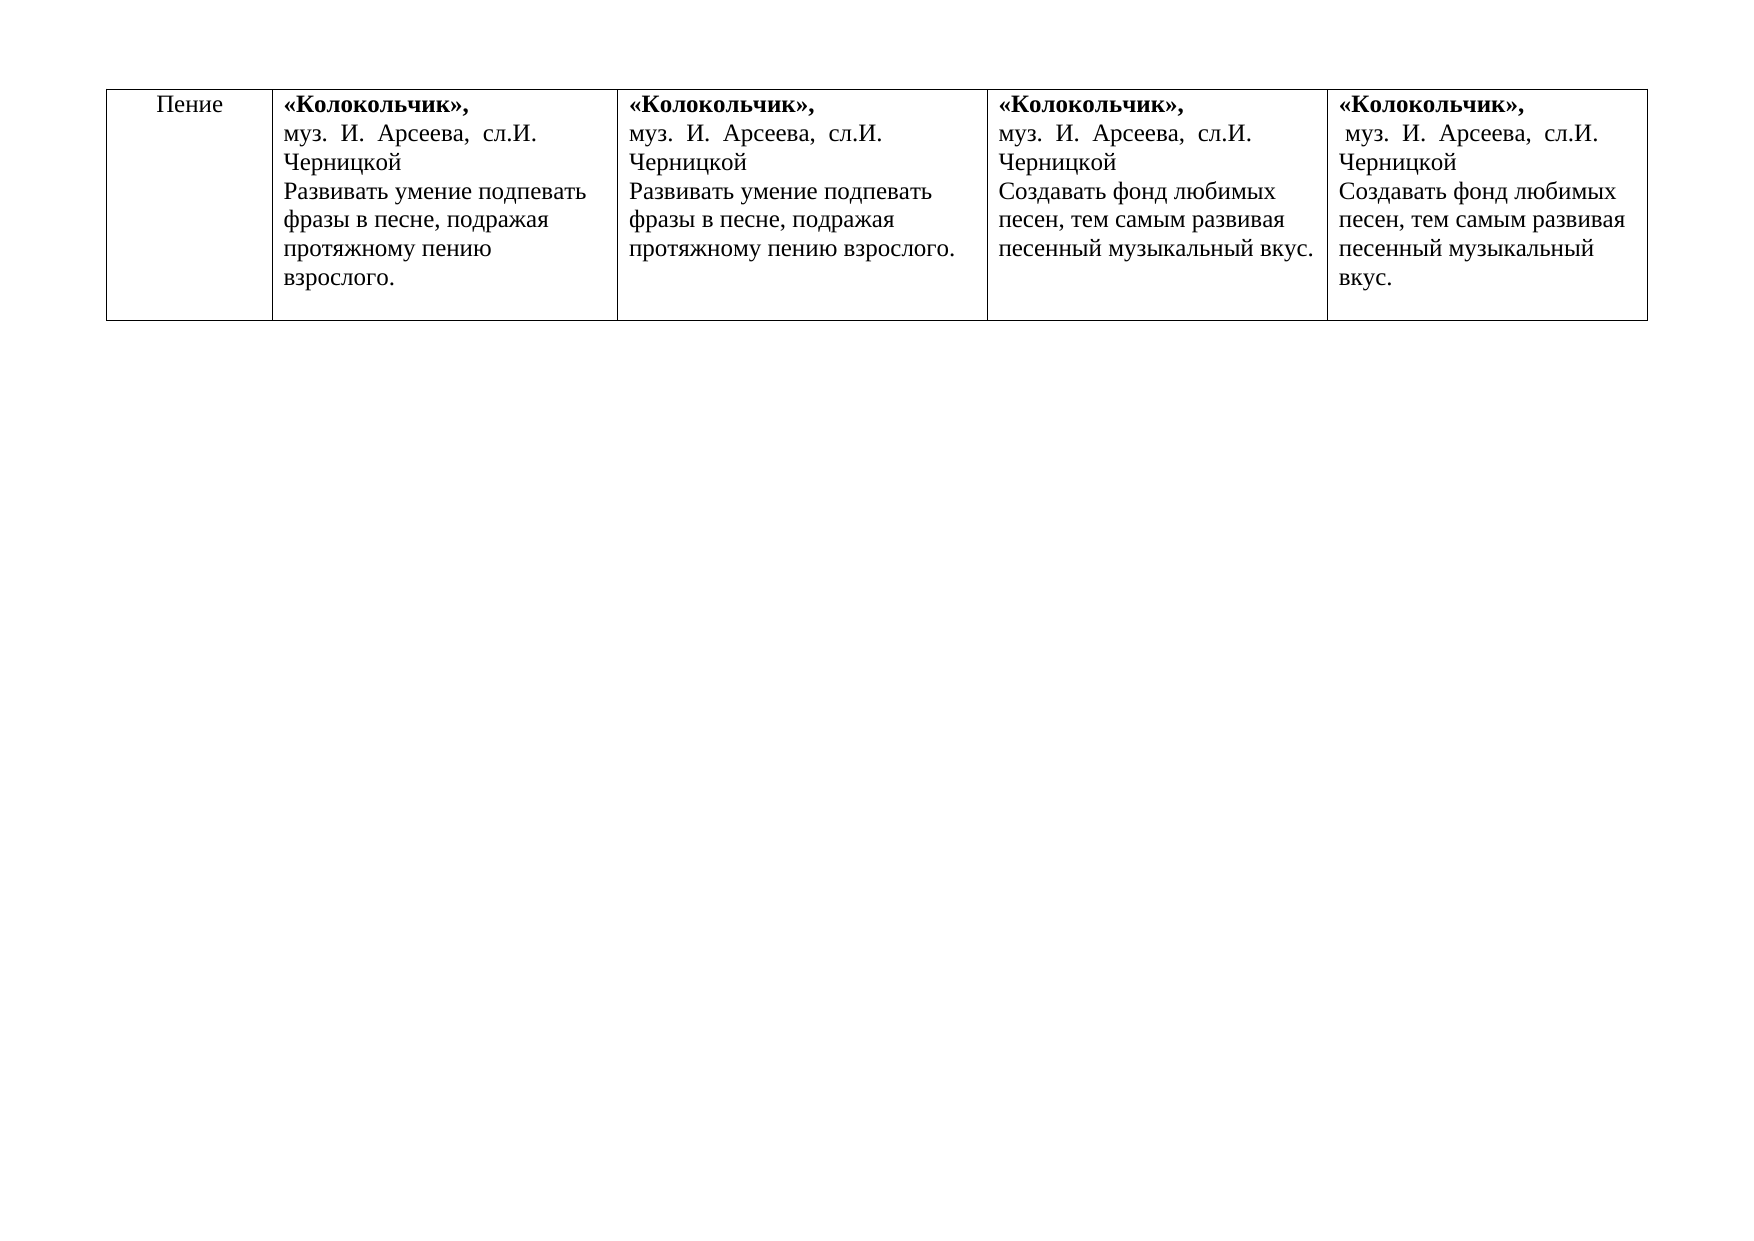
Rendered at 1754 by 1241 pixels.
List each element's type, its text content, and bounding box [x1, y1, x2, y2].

table_cell «Колокольчик», муз. И. Арсеева, сл.И. Черницкой Создавать фонд любимых песен, тем самым развивая песенный музыкальный вкус. [1328, 90, 1647, 319]
table_cell Пение [107, 90, 272, 319]
table_cell «Колокольчик», муз. И. Арсеева, сл.И. Черницкой Создавать фонд любимых песен, тем самым развивая песенный музыкальный вкус. [988, 90, 1327, 319]
table_cell «Колокольчик», муз. И. Арсеева, сл.И. Черницкой Развивать умение подпевать фразы в песне, подражая протяжному пению взрослого. [273, 90, 617, 319]
table_cell «Колокольчик», муз. И. Арсеева, сл.И. Черницкой Развивать умение подпевать фразы в песне, подражая протяжному пению взрослого. [618, 90, 987, 319]
